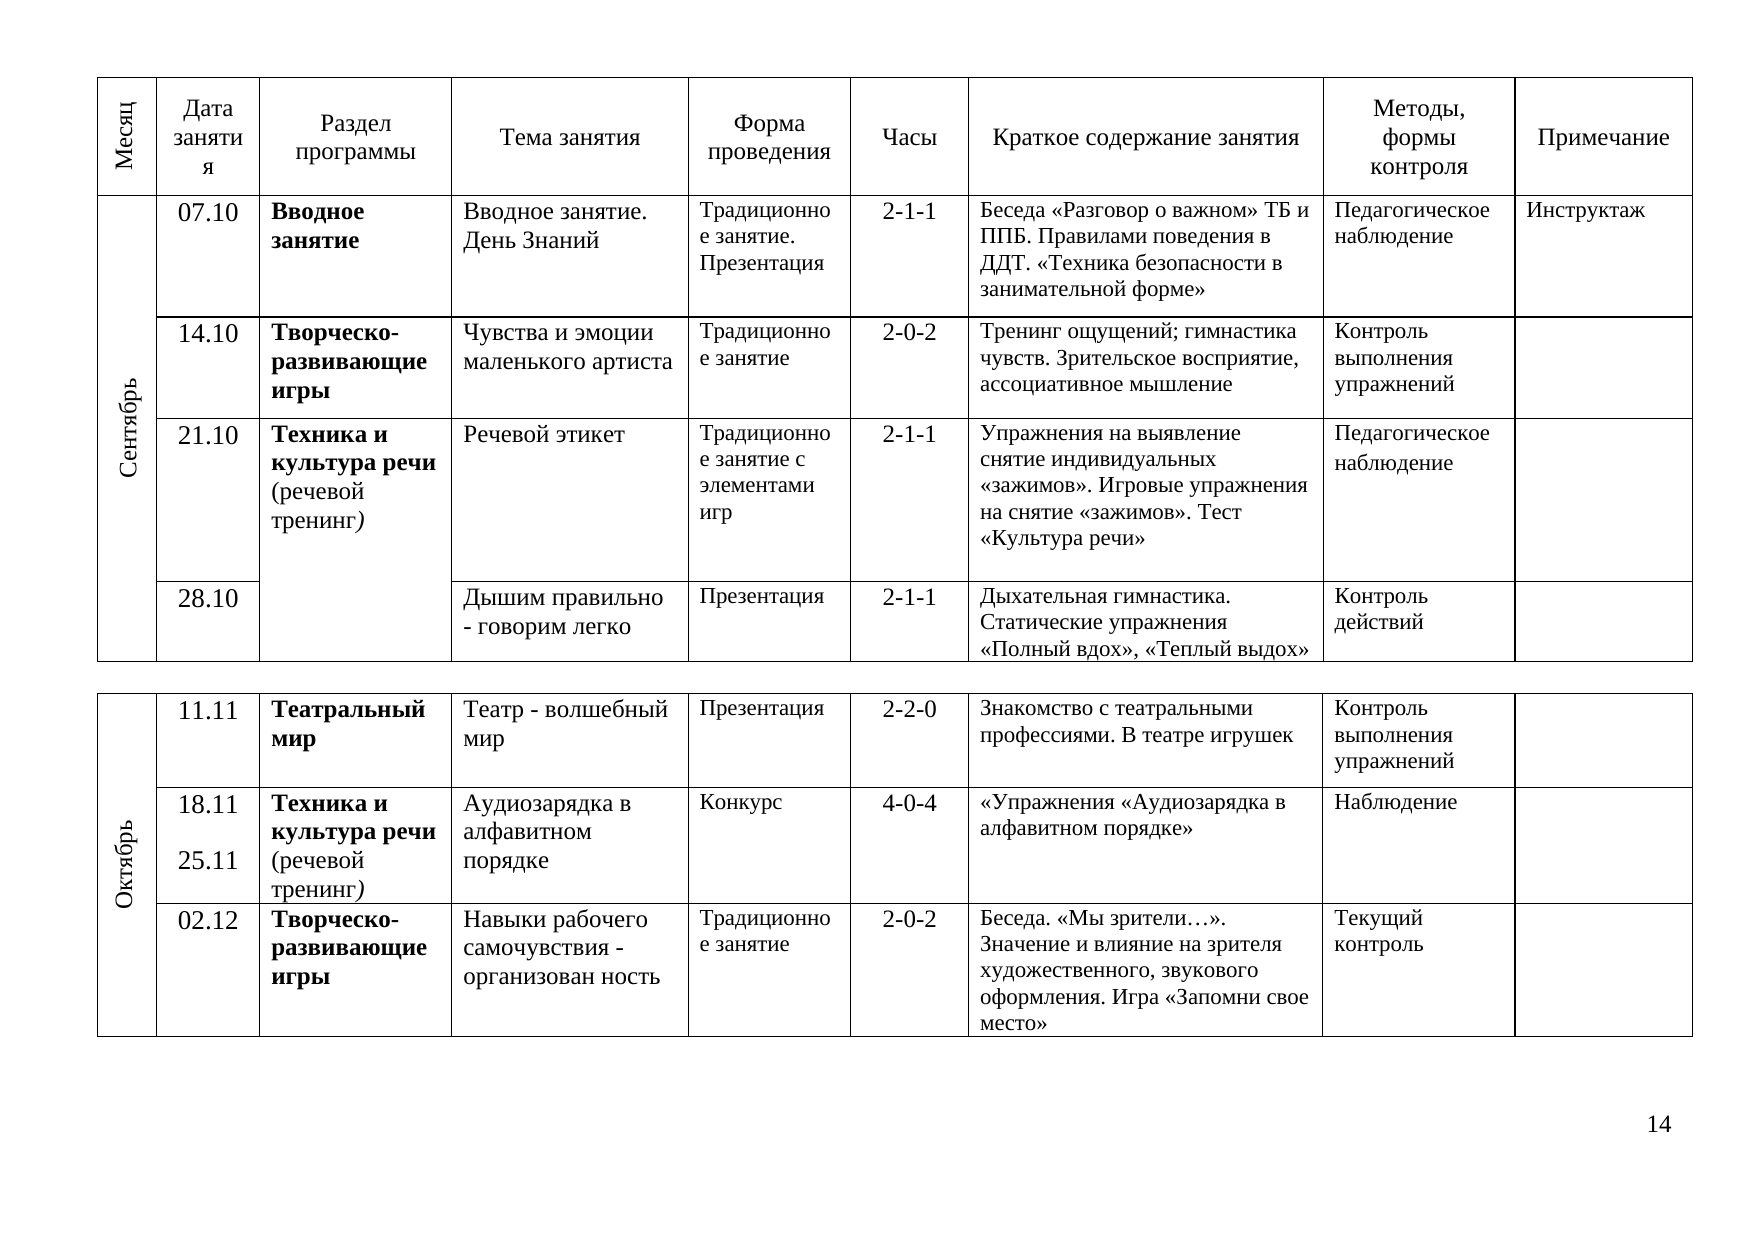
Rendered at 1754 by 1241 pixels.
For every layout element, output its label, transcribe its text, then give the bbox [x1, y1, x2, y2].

table_cell Техника и культура речи (речевой тренинг) [260, 419, 451, 661]
table_cell Речевой этикет [452, 419, 688, 581]
table_header Театральный мир [260, 694, 451, 787]
table_header Контроль выполнения упражнений [1323, 694, 1514, 787]
table_cell «Упражнения «Аудиозарядка в алфавитном порядке» [969, 788, 1322, 903]
table_header Часы [851, 78, 968, 195]
table_cell 4-0-4 [851, 788, 968, 903]
table_header Раздел программы [260, 78, 451, 195]
table_header [1516, 694, 1692, 787]
table_cell Навыки рабочего самочувствия - организован ность [452, 904, 688, 1036]
table_cell 2-1-1 [851, 582, 968, 661]
table_cell [1516, 788, 1692, 903]
table_cell Дышим правильно - говорим легко [452, 582, 688, 661]
table_cell Традиционное занятие [689, 904, 850, 1036]
table_cell Вводное занятие. День Знаний [452, 196, 688, 316]
table_header Методы, формы контроля [1324, 78, 1514, 195]
table_cell Вводное занятие [260, 196, 451, 316]
table_cell Конкурс [689, 788, 850, 903]
table_cell Презентация [689, 582, 850, 661]
table_cell Инструктаж [1516, 196, 1692, 316]
table_cell Традиционное занятие с элементами игр [689, 419, 850, 581]
table_header Октябрь [98, 694, 156, 1036]
table_cell Тренинг ощущений; гимнастика чувств. Зрительское восприятие, ассоциативное мышление [969, 318, 1323, 418]
table_cell Контроль действий [1324, 582, 1514, 661]
table_cell Упражнения на выявление снятие индивидуальных «зажимов». Игровые упражнения на снятие «зажимов». Тест «Культура речи» [969, 419, 1323, 581]
table_header 2-2-0 [851, 694, 968, 787]
table_cell Дыхательная гимнастика. Статические упражнения «Полный вдох», «Теплый выдох» [969, 582, 1323, 661]
table_cell 14.10 [157, 318, 259, 418]
table_cell 07.10 [157, 196, 259, 316]
table_cell 2-1-1 [851, 419, 968, 581]
table_cell Традиционное занятие. Презентация [689, 196, 850, 316]
table_header Форма проведения [689, 78, 850, 195]
table_header Примечание [1516, 78, 1692, 195]
table_cell 2-1-1 [851, 196, 968, 316]
table_cell Педагогическое наблюдение [1324, 196, 1514, 316]
table_header Знакомство с театральными профессиями. В театре игрушек [969, 694, 1322, 787]
table_header Дата занятия [157, 78, 259, 195]
table_cell Наблюдение [1323, 788, 1514, 903]
table_cell Чувства и эмоции маленького артиста [452, 318, 688, 418]
table_cell 2-0-2 [851, 318, 968, 418]
table_header 11.11 [157, 694, 259, 787]
table_header Театр - волшебный мир [452, 694, 688, 787]
table_cell Творческо-развивающие игры [260, 318, 451, 418]
table_cell Беседа. «Мы зрители…». Значение и влияние на зрителя художественного, звукового оформления. Игра «Запомни свое место» [969, 904, 1322, 1036]
table_cell Педагогическое наблюдение [1324, 419, 1514, 581]
table_header Тема занятия [452, 78, 688, 195]
table_cell [1516, 318, 1692, 418]
table_cell 21.10 [157, 419, 259, 581]
table_cell Текущий контроль [1323, 904, 1514, 1036]
table_header Месяц [98, 78, 156, 195]
table_cell Контроль выполнения упражнений [1324, 318, 1514, 418]
table_cell Техника и культура речи (речевой тренинг) [260, 788, 451, 903]
table_cell Сентябрь [98, 196, 156, 661]
table_header Презентация [689, 694, 850, 787]
table_cell [1516, 904, 1692, 1036]
table_cell 2-0-2 [851, 904, 968, 1036]
table_cell Аудиозарядка в алфавитном порядке [452, 788, 688, 903]
table_header Краткое содержание занятия [969, 78, 1323, 195]
table_cell 28.10 [157, 582, 259, 661]
table_cell 18.11 25.11 [157, 788, 259, 903]
table_cell Творческо-развивающие игры [260, 904, 451, 1036]
table_cell 02.12 [157, 904, 259, 1036]
table_cell Беседа «Разговор о важном» ТБ и ППБ. Правилами поведения в ДДТ. «Техника безопасности в занимательной форме» [969, 196, 1323, 316]
table_cell [1516, 582, 1692, 661]
table_cell Традиционное занятие [689, 318, 850, 418]
table_cell [1516, 419, 1692, 581]
